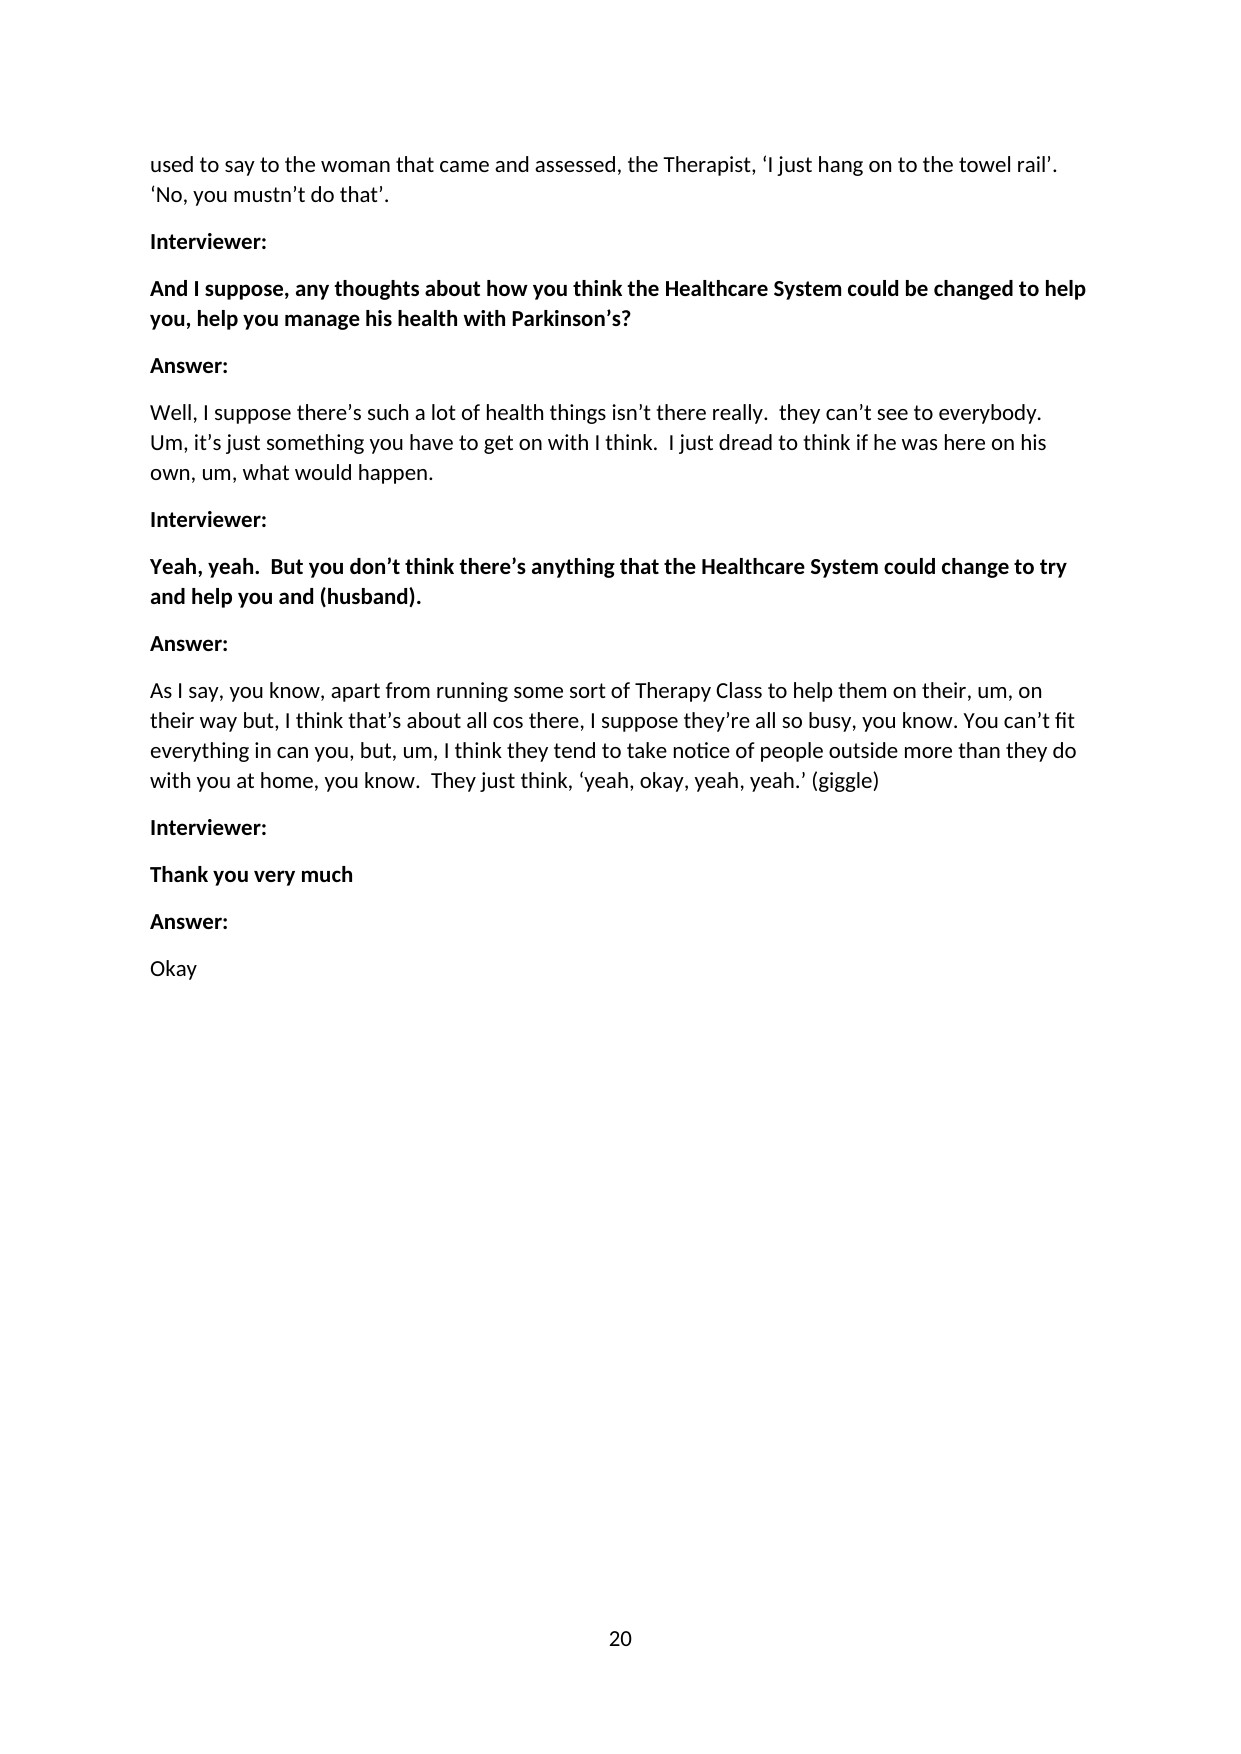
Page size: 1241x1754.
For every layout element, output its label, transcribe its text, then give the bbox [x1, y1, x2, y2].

text Interviewer: [150, 505, 1090, 533]
text And I suppose, any thoughts about how you think the Healthcare System could be changed to help you, help you manage his health with Parkinson’s? [150, 274, 1090, 332]
text Well, I suppose there’s such a lot of health things isn’t there really. they can’t see to everybody. Um, it’s just something you have to get on with I think. I just dread to think if he was here on his own, um, what would happen. [150, 398, 1090, 486]
text Answer: [150, 351, 1090, 379]
text Okay [150, 954, 1090, 982]
text As I say, you know, apart from running some sort of Therapy Class to help them on their, um, on their way but, I think that’s about all cos there, I suppose they’re all so busy, you know. You can’t fit everything in can you, but, um, I think they tend to take notice of people outside more than they do with you at home, you know. They just think, ‘yeah, okay, yeah, yeah.’ (giggle) [150, 676, 1090, 795]
text Answer: [150, 907, 1090, 935]
text Yeah, yeah. But you don’t think there’s anything that the Healthcare System could change to try and help you and (husband). [150, 552, 1090, 610]
text Answer: [150, 629, 1090, 657]
text Thank you very much [150, 860, 1090, 888]
text Interviewer: [150, 813, 1090, 842]
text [150, 150, 1090, 208]
text Interviewer: [150, 227, 1090, 255]
